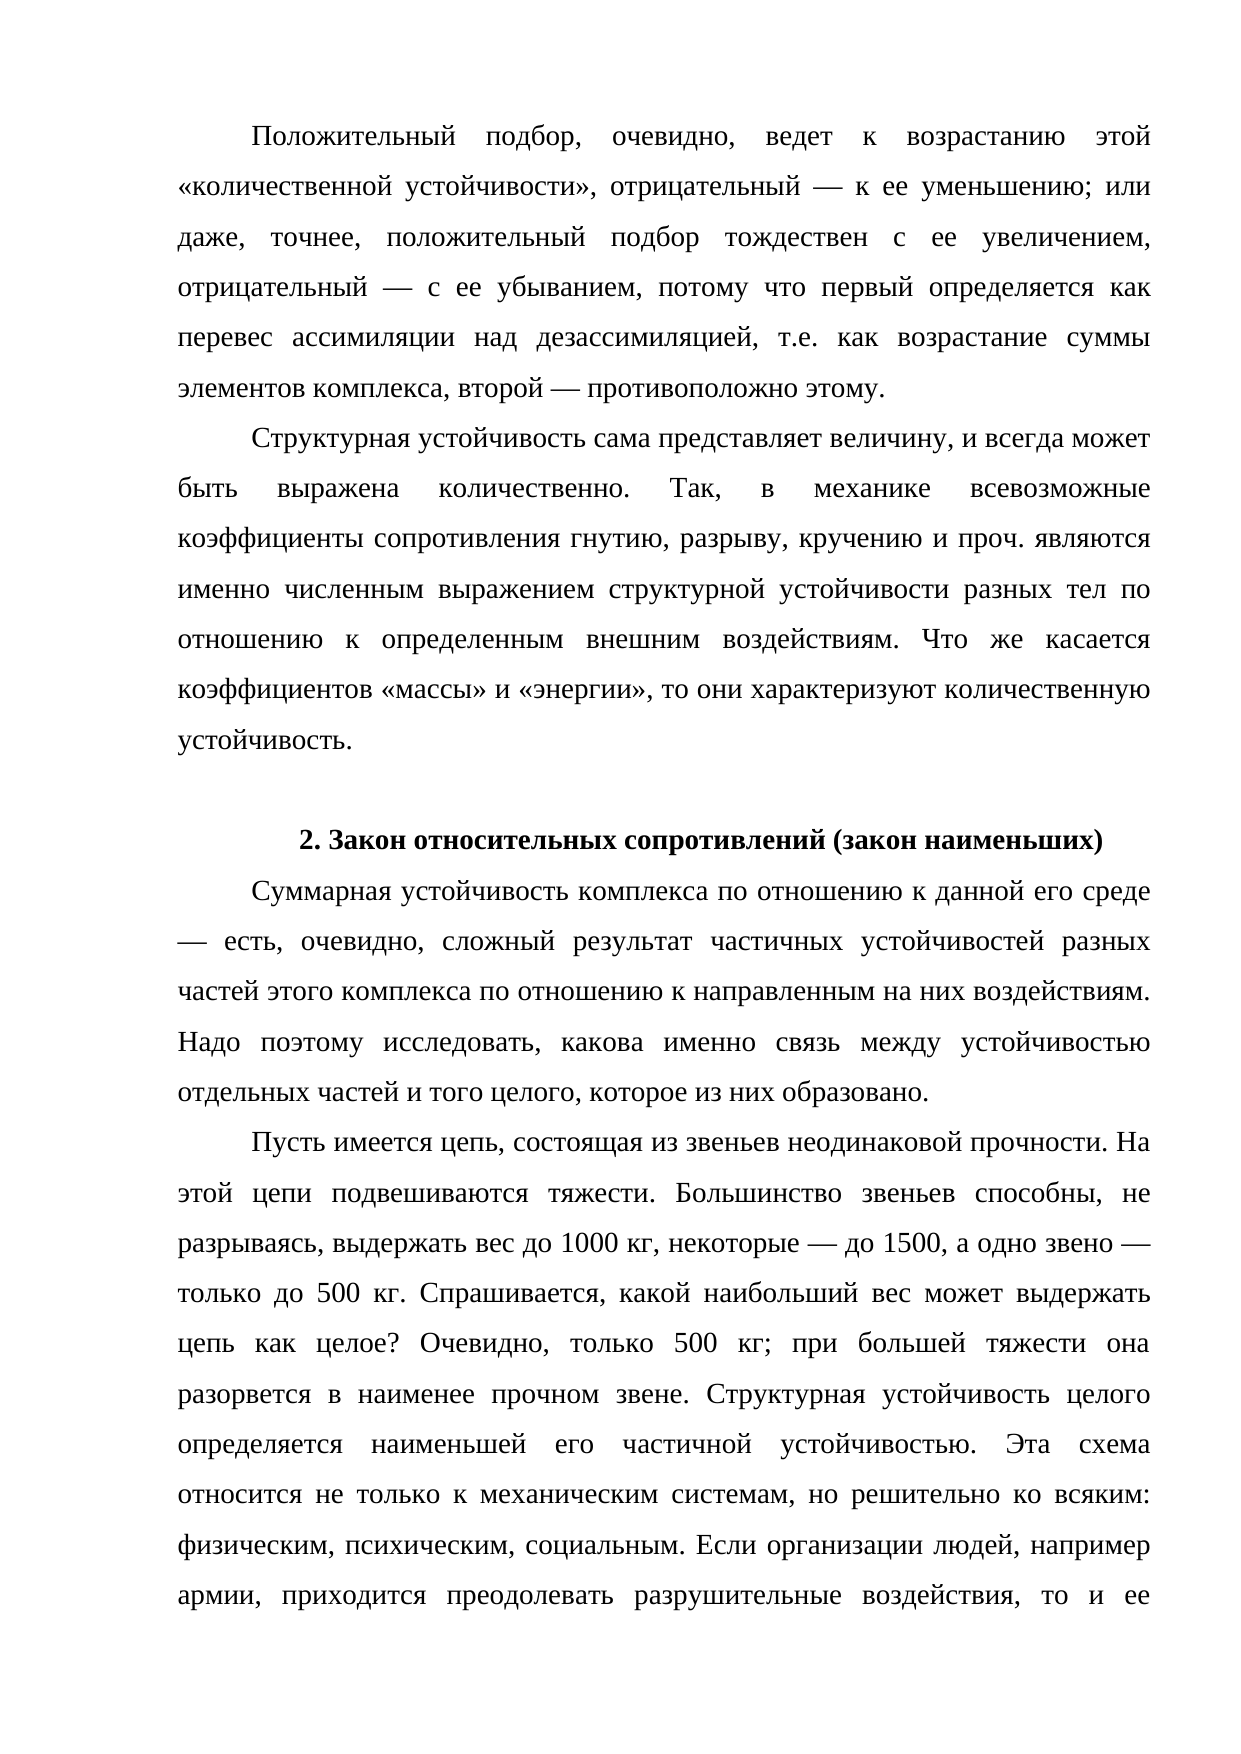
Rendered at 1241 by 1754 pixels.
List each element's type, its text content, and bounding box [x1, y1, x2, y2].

text Структурная устойчивость сама представляет величину, и всегда может быть выражена количественно. Так, в механике всевозможные коэффициенты сопротивления гнутию, разрыву, кручению и проч. являются именно численным выражением структурной устойчивости разных тел по отношению к определенным внешним воздействиям. Что же касается коэффициентов «массы» и «энергии», то они характеризуют количественную устойчивость. [177, 420, 1152, 755]
text Положительный подбор, очевидно, ведет к возрастанию этой «количественной устойчивости», отрицательный — к ее уменьшению; или даже, точнее, положительный подбор тождествен с ее увеличением, отрицательный — с ее убыванием, потому что первый определяется как перевес ассимиляции над дезассимиляцией, т.е. как возрастание суммы элементов комплекса, второй — противоположно этому. [177, 118, 1152, 403]
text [177, 1124, 1152, 1611]
text Суммарная устойчивость комплекса по отношению к данной его среде — есть, очевидно, сложный результат частичных устойчивостей разных частей этого комплекса по отношению к направленным на них воздействиям. Надо поэтому исследовать, какова именно связь между устойчивостью отдельных частей и того целого, которое из них образовано. [177, 873, 1152, 1108]
text 2. Закон относительных сопротивлений (закон наименьших) [177, 822, 1152, 856]
